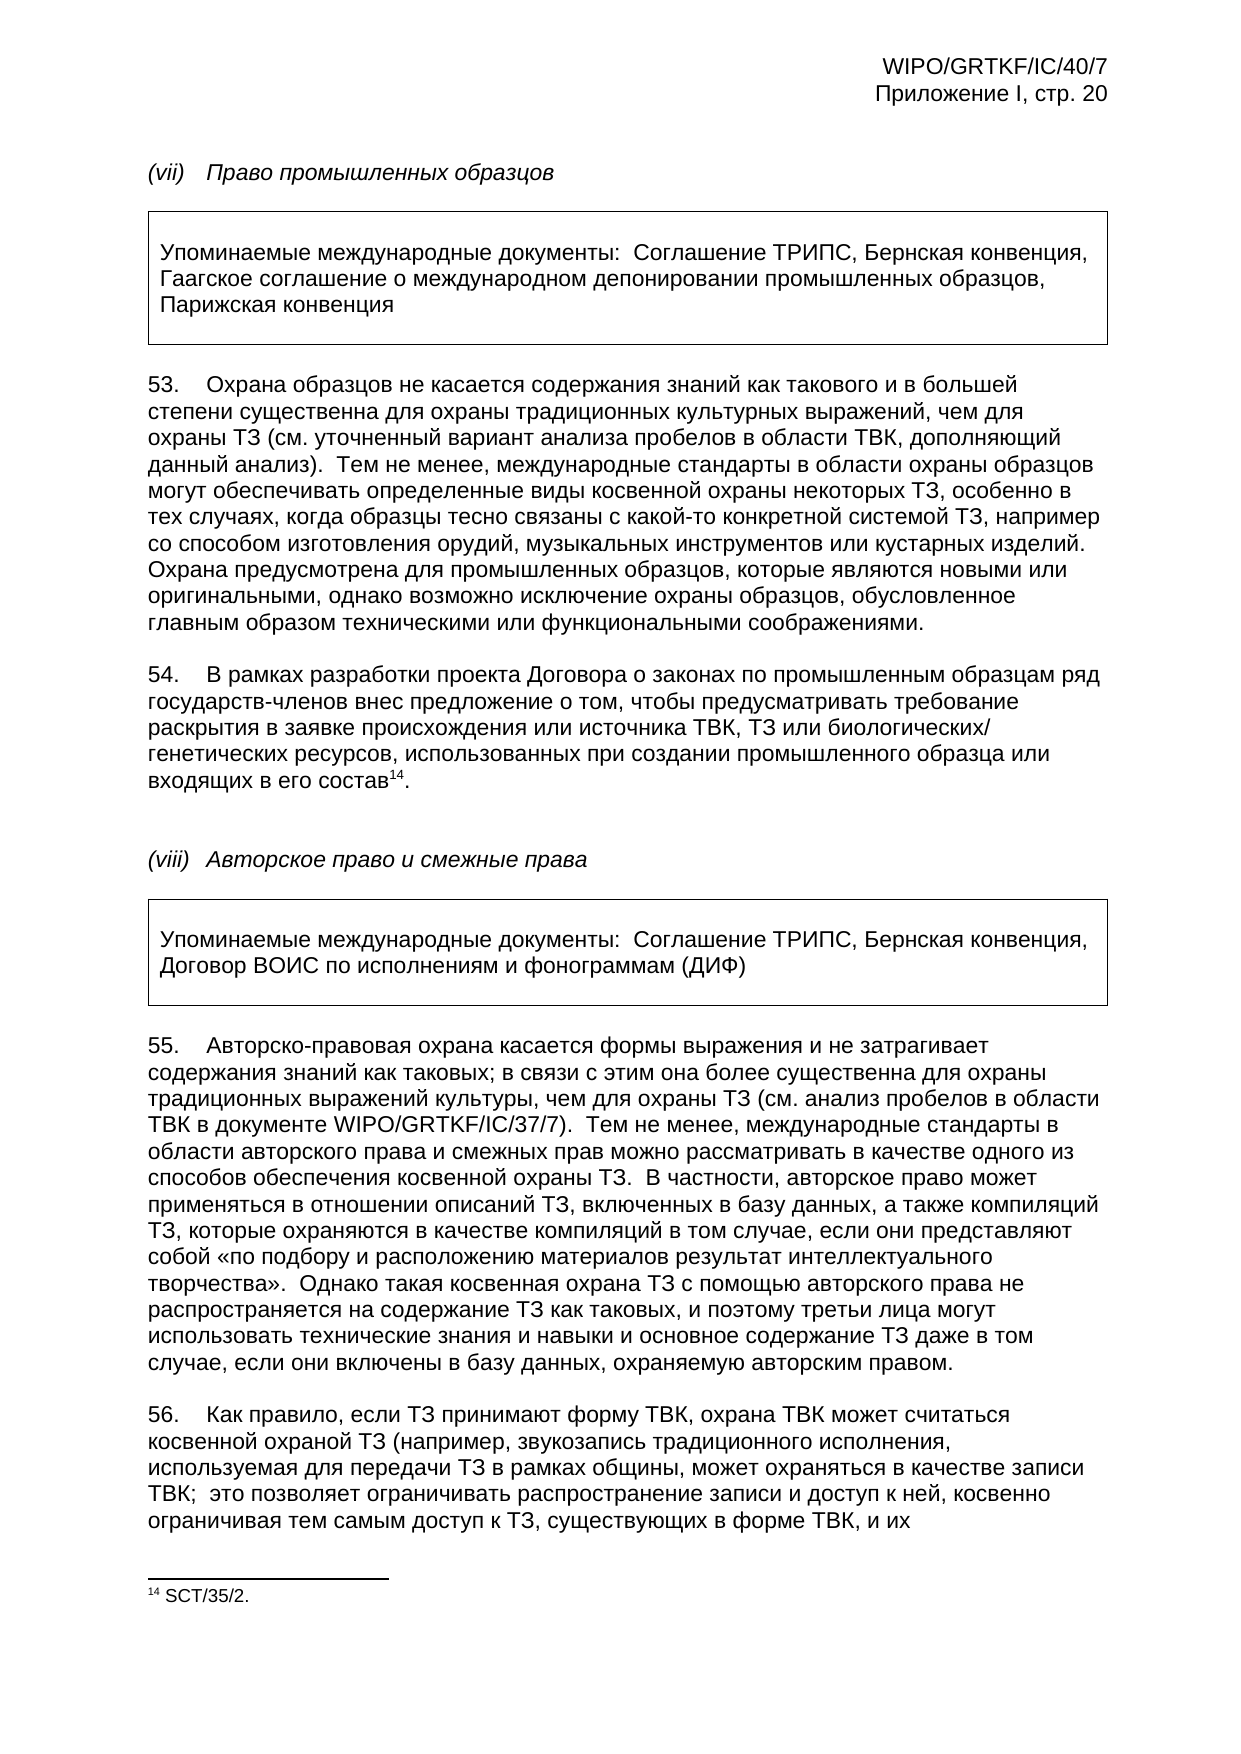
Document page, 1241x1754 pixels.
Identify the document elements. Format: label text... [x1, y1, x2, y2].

subtitle (vii) Право промышленных образцов [148, 158, 1107, 185]
list Охрана образцов не касается содержания знаний как такового и в большей степени существенна для охраны традиционных культурных выражений, чем для охраны ТЗ (см. уточненный вариант анализа пробелов в области ТВК, дополняющий данный анализ). Тем не менее, международные стандарты в области охраны образцов могут обеспечивать определенные виды косвенной охраны некоторых ТЗ, особенно в тех случаях, когда образцы тесно связаны с какой-то конкретной системой ТЗ, например со способом изготовления орудий, музыкальных инструментов или кустарных изделий. Охрана предусмотрена для промышленных образцов, которые являются новыми или оригинальными, однако возможно исключение охраны образцов, обусловленное главным образом техническими или функциональными соображениями. [148, 371, 1107, 635]
subtitle (viii) Авторское право и смежные права [148, 846, 1107, 872]
table_header Упоминаемые международные документы: Соглашение ТРИПС, Бернская конвенция, Договор ВОИС по исполнениям и фонограммам (ДИФ) [149, 900, 1107, 1005]
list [148, 1401, 1107, 1533]
table_header Упоминаемые международные документы: Соглашение ТРИПС, Бернская конвенция, Гаагское соглашение о международном депонировании промышленных образцов, Парижская конвенция [149, 212, 1107, 344]
list В рамках разработки проекта Договора о законах по промышленным образцам ряд государств-членов внес предложение о том, чтобы предусматривать требование раскрытия в заявке происхождения или источника ТВК, ТЗ или биологических/ генетических ресурсов, использованных при создании промышленного образца или входящих в его состав. [148, 661, 1107, 793]
list Авторско-правовая охрана касается формы выражения и не затрагивает содержания знаний как таковых; в связи с этим она более существенна для охраны традиционных выражений культуры, чем для охраны ТЗ (см. анализ пробелов в области ТВК в документе WIPO/GRTKF/IC/37/7). Тем не менее, международные стандарты в области авторского права и смежных прав можно рассматривать в качестве одного из способов обеспечения косвенной охраны ТЗ. В частности, авторское право может применяться в отношении описаний ТЗ, включенных в базу данных, а также компиляций ТЗ, которые охраняются в качестве компиляций в том случае, если они представляют собой «по подбору и расположению материалов результат интеллектуального творчества». Однако такая косвенная охрана ТЗ с помощью авторского права не распространяется на содержание ТЗ как таковых, и поэтому третьи лица могут использовать технические знания и навыки и основное содержание ТЗ даже в том случае, если они включены в базу данных, охраняемую авторским правом. [148, 1032, 1107, 1375]
